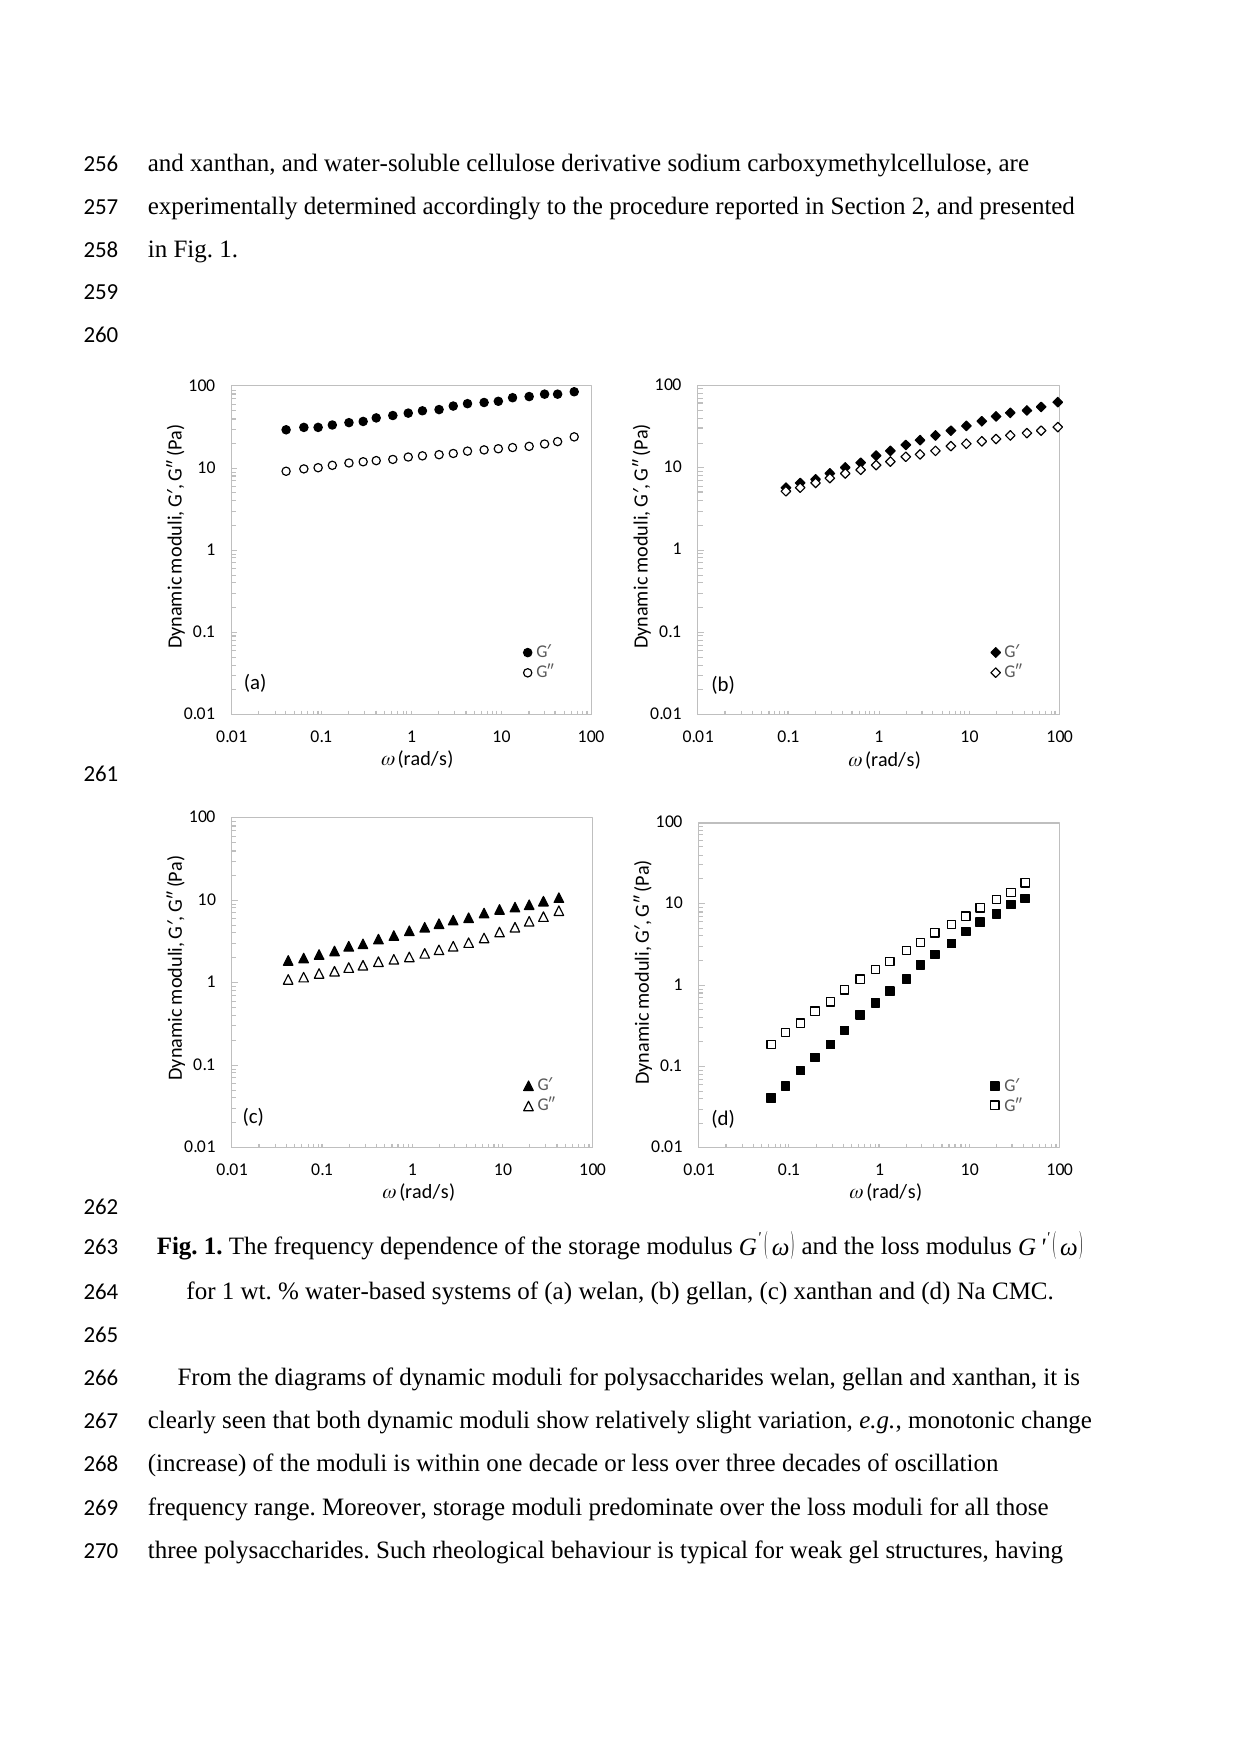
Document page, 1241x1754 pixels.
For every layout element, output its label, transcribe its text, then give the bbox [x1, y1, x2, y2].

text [148, 148, 1093, 263]
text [148, 1362, 1093, 1563]
text Fig. 1. The frequency dependence of the storage modulus and the loss modulus for 1 wt. % water-based systems of (a) welan, (b) gellan, (c) xanthan and (d) Na CMC. [148, 1229, 1093, 1305]
